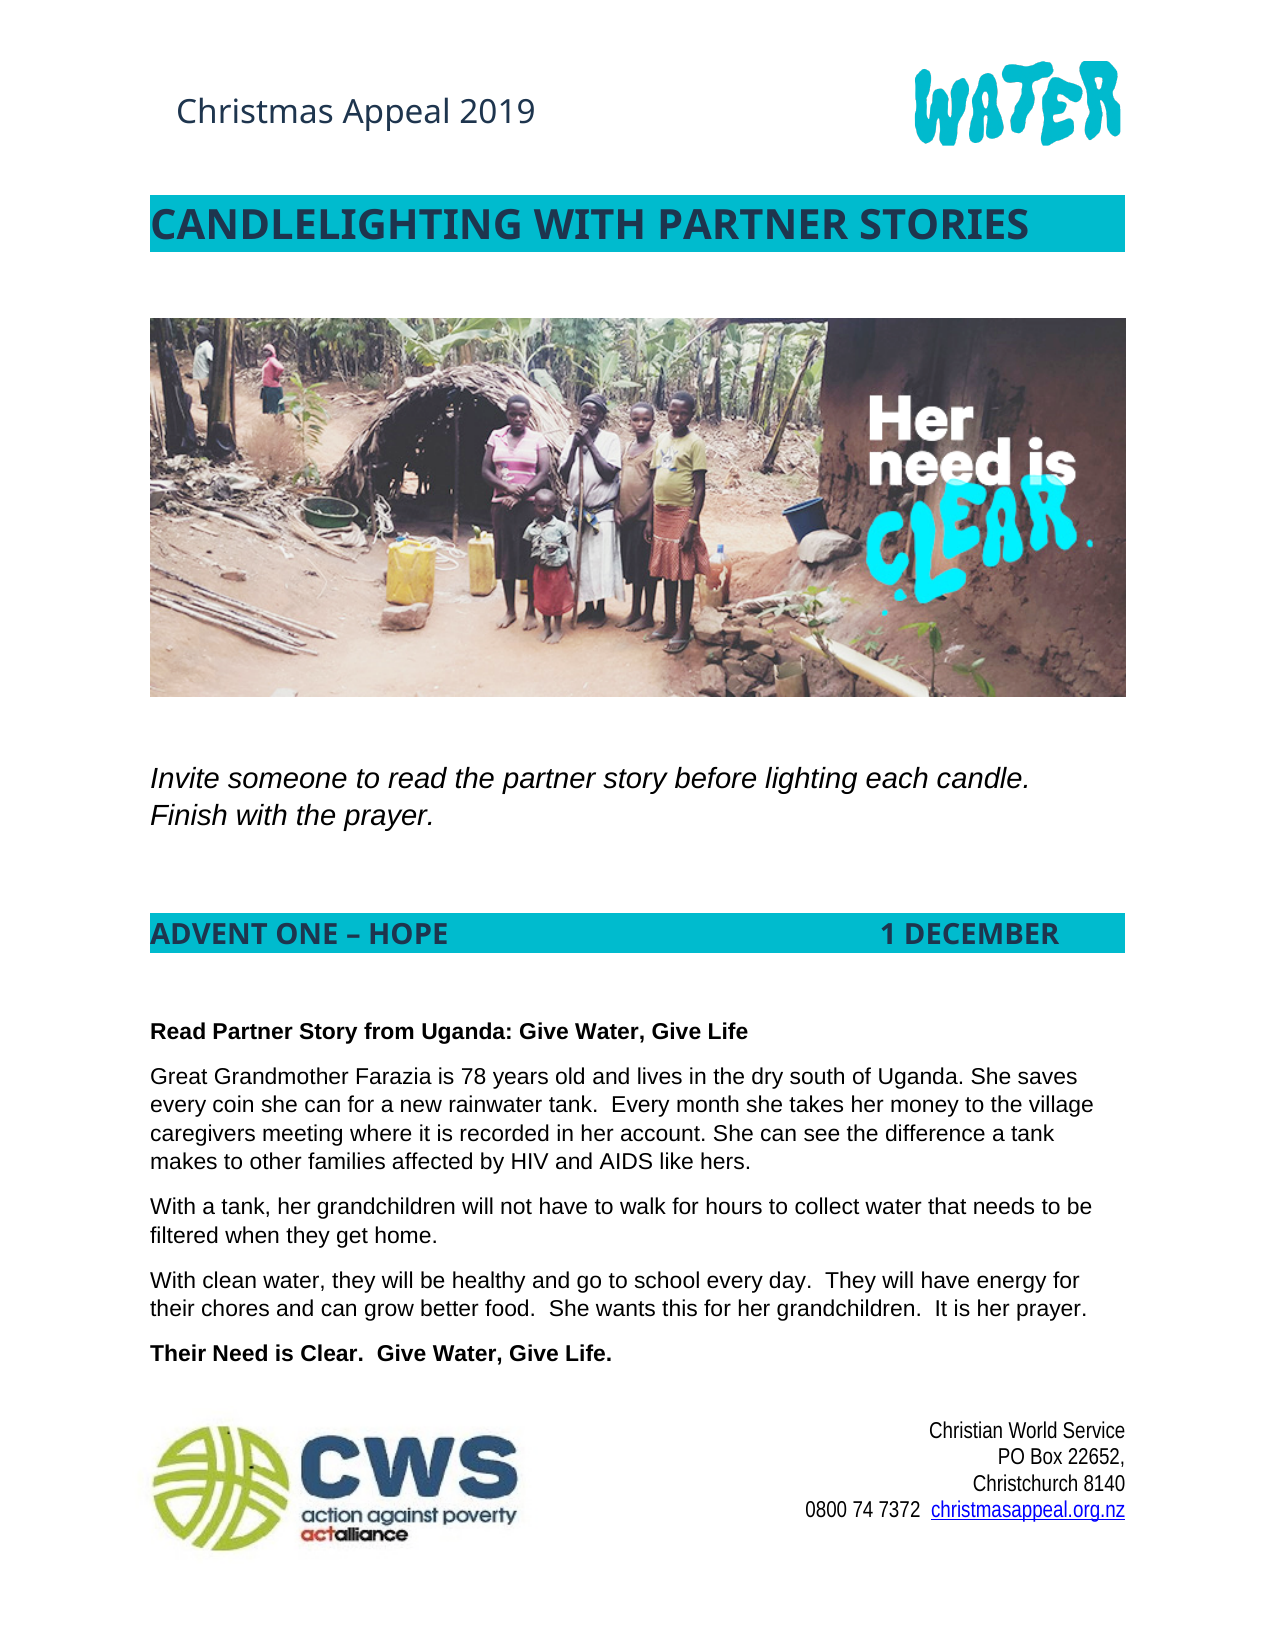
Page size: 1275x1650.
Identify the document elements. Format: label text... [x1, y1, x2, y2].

text With a tank, her grandchildren will not have to walk for hours to collect water that needs to be filtered when they get home. [150, 1193, 1125, 1248]
text Great Grandmother Farazia is 78 years old and lives in the dry south of Uganda. She saves every coin she can for a new rainwater tank. Every month she takes her money to the village caregivers meeting where it is recorded in her account. She can see the difference a tank makes to other families affected by HIV and AIDS like hers. [150, 1063, 1125, 1174]
text Advent One – Hope 1 December [150, 913, 1125, 953]
picture [914, 61, 1121, 146]
text Invite someone to read the partner story before lighting each candle. Finish with the prayer. [150, 761, 1125, 831]
text Their Need is Clear. Give Water, Give Life. [150, 1340, 1125, 1367]
text Candlelighting with Partner Stories [150, 195, 1125, 252]
picture [150, 318, 1126, 697]
picture [131, 1406, 538, 1562]
text Read Partner Story from Uganda: Give Water, Give Life [150, 1018, 1125, 1044]
text With clean water, they will be healthy and go to school every day. They will have energy for their chores and can grow better food. She wants this for her grandchildren. It is her prayer. [150, 1267, 1125, 1321]
